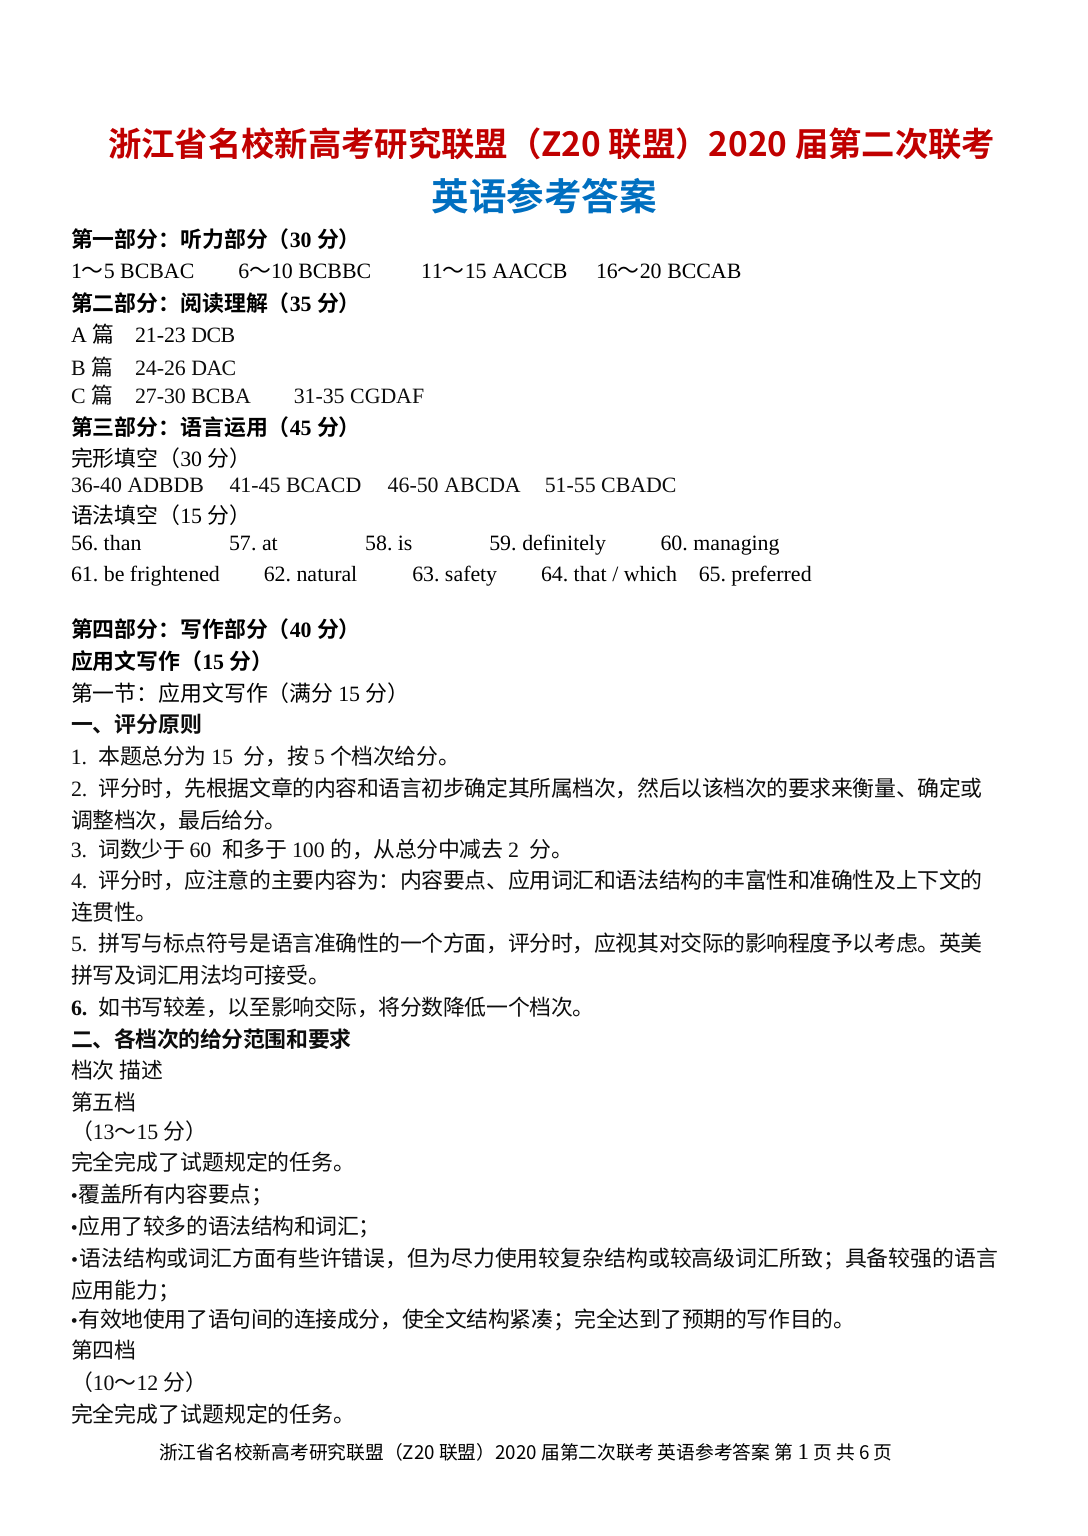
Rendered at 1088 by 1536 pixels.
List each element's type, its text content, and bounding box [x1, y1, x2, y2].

text 完全完成了试题规定的任务。 [71, 1145, 1037, 1177]
list 语法结构或词汇方面有些许错误，但为尽力使用较复杂结构或较高级词汇所致；具备较强的语言应用能力； [71, 1241, 1016, 1305]
text A 篇 21-23 DCB B 篇 24-26 DAC [71, 317, 238, 381]
text 1～5 BCBAC 6～10 BCBBC 11～15 AACCB 16～20 BCCAB [71, 253, 1037, 285]
text 浙江省名校新高考研究联盟（Z20 联盟）2020 届第二次联考 [108, 118, 1037, 166]
text 36-40 ADBDB 41-45 BCACD 46-50 ABCDA 51-55 CBADC [71, 473, 1037, 498]
text 档次 描述第五档 [71, 1053, 182, 1117]
subtitle 第一部分：听力部分（30 分） [71, 222, 1037, 253]
text 第三部分：语言运用（45 分） 完形填空（30 分） [71, 409, 363, 473]
text 61. be frightened 62. natural 63. safety 64. that / which 65. preferred [71, 561, 1037, 587]
text 第四档 [71, 1333, 1037, 1365]
text 英语参考答案 [429, 167, 659, 221]
list 评分时，先根据文章的内容和语言初步确定其所属档次，然后以该档次的要求来衡量、确定或调整档次，最后给分。 [71, 771, 986, 835]
text 语法填空（15 分） [71, 498, 1037, 530]
list 覆盖所有内容要点； [71, 1177, 1037, 1209]
list 评分时，应注意的主要内容为：内容要点、应用词汇和语法结构的丰富性和准确性及上下文的连贯性。 [71, 863, 986, 926]
list 词数少于 60 和多于 100 的，从总分中减去 2 分。 [71, 835, 1037, 863]
text 第一节：应用文写作（满分 15 分） 一、评分原则 [71, 676, 433, 739]
text （10～12 分） [71, 1365, 1037, 1397]
text （13～15 分） [71, 1117, 1037, 1145]
list 如书写较差，以至影响交际，将分数降低一个档次。二、各档次的给分范围和要求 [71, 990, 614, 1053]
list 拼写与标点符号是语言准确性的一个方面，评分时，应视其对交际的影响程度予以考虑。英美拼写及词汇用法均可接受。 [71, 926, 986, 990]
list 应用了较多的语法结构和词汇； [71, 1209, 1037, 1241]
text C 篇 27-30 BCBA 31-35 CGDAF [71, 381, 1037, 409]
list 有效地使用了语句间的连接成分，使全文结构紧凑；完全达到了预期的写作目的。 [71, 1305, 1037, 1333]
text 完全完成了试题规定的任务。 [71, 1397, 1037, 1429]
text 56. than 57. at 58. is 59. definitely 60. managing [71, 530, 1037, 555]
subtitle 第四部分：写作部分（40 分） 应用文写作（15 分） [71, 612, 363, 675]
subtitle 第二部分：阅读理解（35 分） [71, 286, 1037, 317]
list 本题总分为 15 分，按 5 个档次给分。 [71, 739, 1037, 771]
